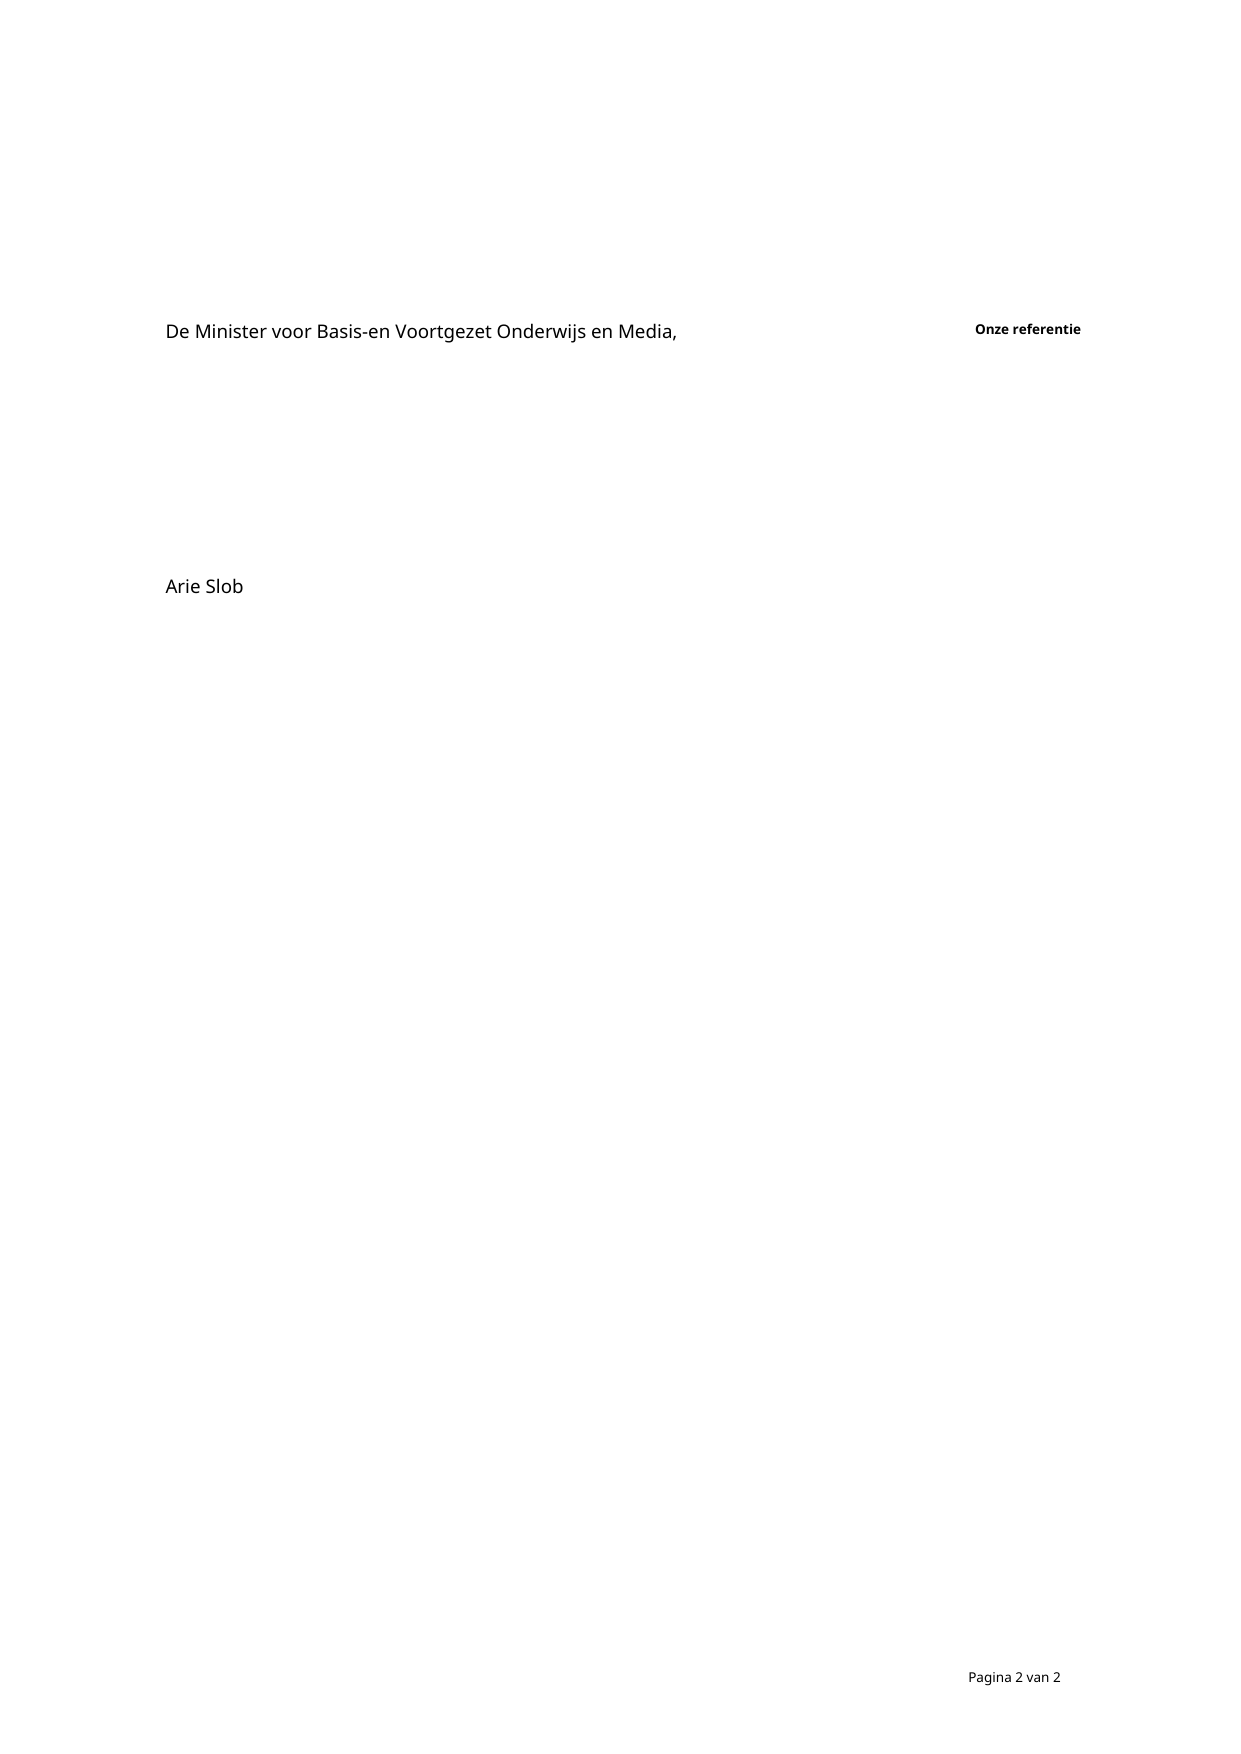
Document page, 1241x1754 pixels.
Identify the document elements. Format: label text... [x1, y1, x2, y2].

text De Minister voor Basis-en Voortgezet Onderwijs en Media, [165, 318, 947, 343]
text Arie Slob [165, 573, 947, 599]
